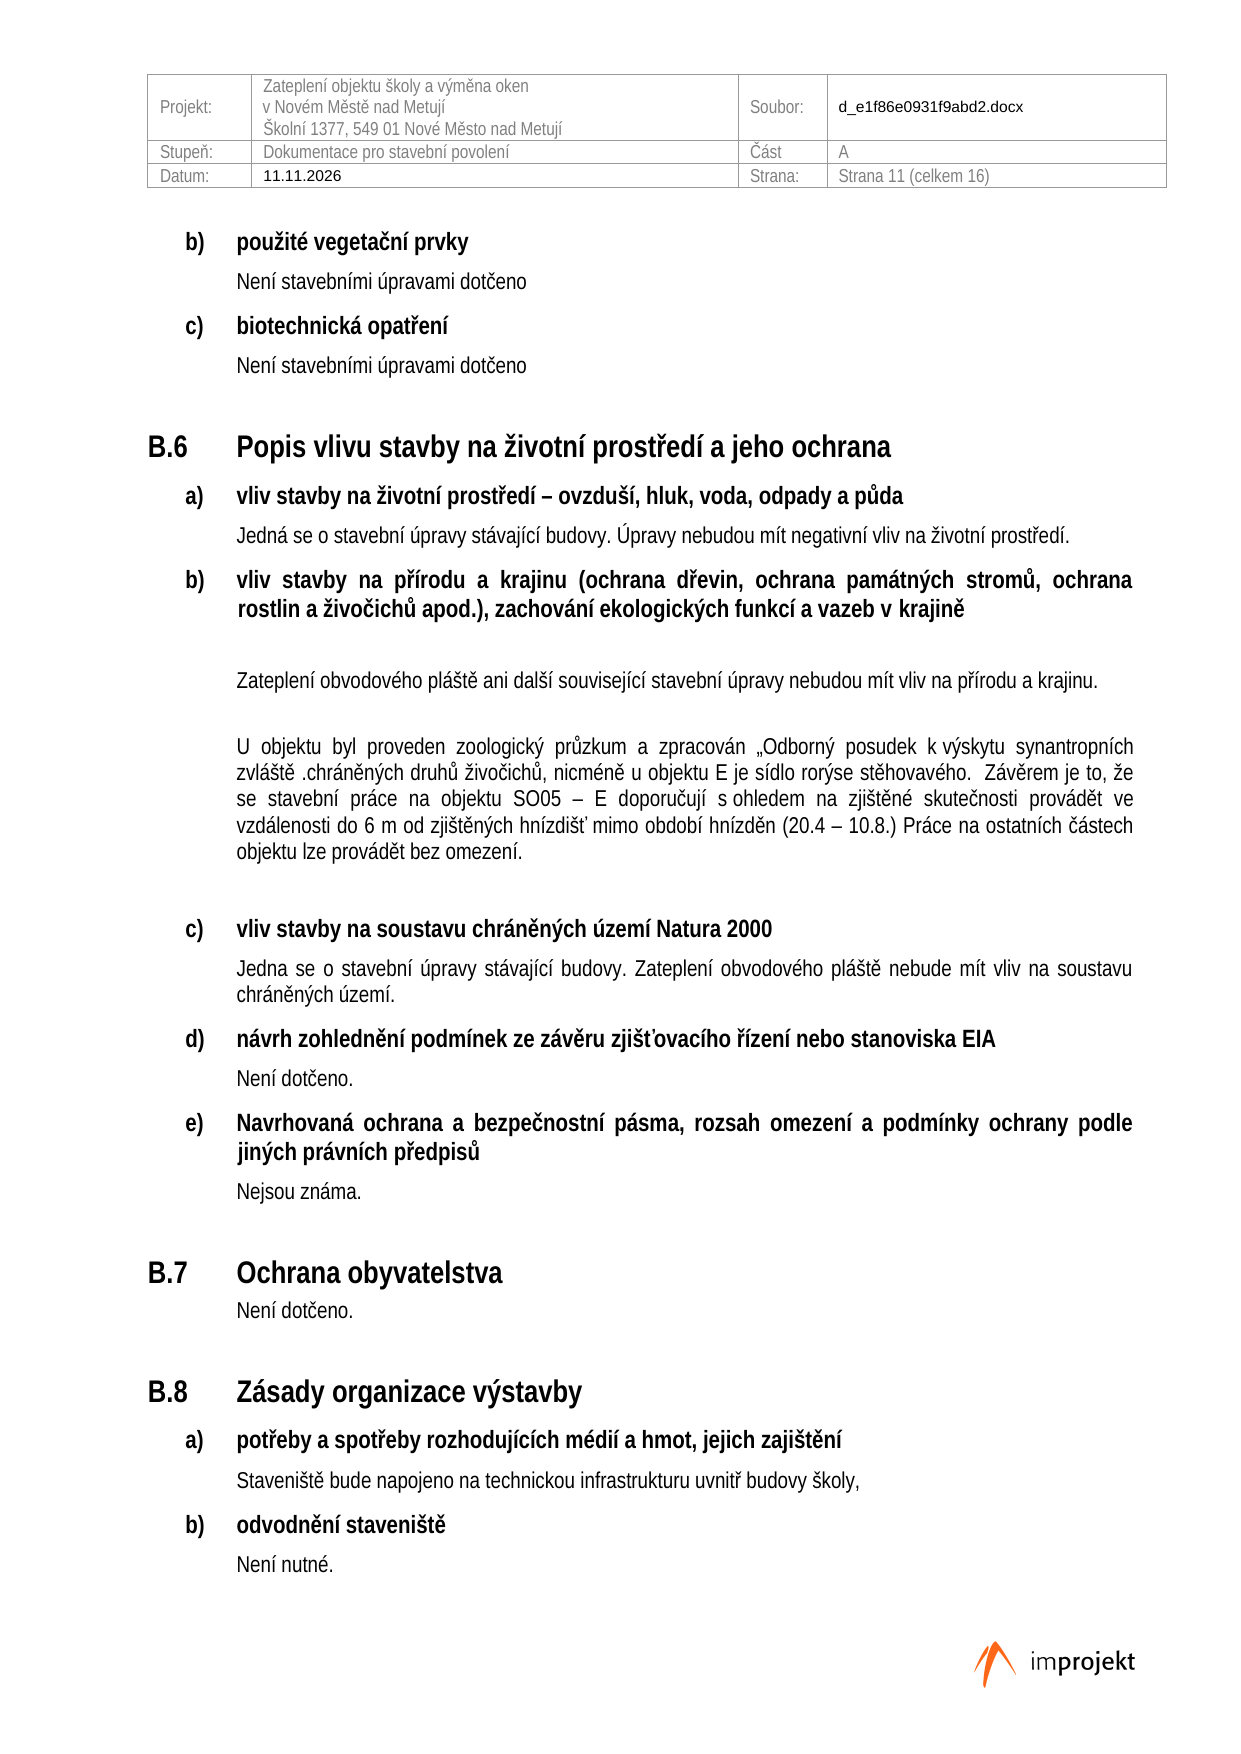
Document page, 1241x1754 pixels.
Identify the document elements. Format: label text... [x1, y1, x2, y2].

subtitle Ochrana obyvatelstva [148, 1254, 1134, 1290]
text Není stavebními úpravami dotčeno [236, 268, 1134, 294]
subtitle potřeby a spotřeby rozhodujících médií a hmot, jejich zajištění [185, 1426, 1134, 1454]
subtitle vliv stavby na soustavu chráněných území Natura 2000 [185, 914, 1134, 942]
subtitle Zásady organizace výstavby [148, 1373, 1134, 1409]
subtitle Navrhovaná ochrana a bezpečnostní pásma, rozsah omezení a podmínky ochrany podle jiných právních předpisů [185, 1108, 1134, 1166]
text Zateplení obvodového pláště ani další související stavební úpravy nebudou mít vliv na přírodu a krajinu. [236, 667, 1134, 694]
text Staveniště bude napojeno na technickou infrastrukturu uvnitř budovy školy, [236, 1467, 1134, 1493]
text Není stavebními úpravami dotčeno [236, 352, 1134, 378]
subtitle odvodnění staveniště [185, 1510, 1134, 1538]
text Jedna se o stavební úpravy stávající budovy. Zateplení obvodového pláště nebude mít vliv na soustavu chráněných území. [236, 955, 1134, 1008]
subtitle biotechnická opatření [185, 311, 1134, 339]
text Není dotčeno. [236, 1065, 1134, 1092]
text Není nutné. [236, 1551, 1134, 1577]
subtitle vliv stavby na životní prostředí – ovzduší, hluk, voda, odpady a půda [185, 481, 1134, 509]
subtitle vliv stavby na přírodu a krajinu (ochrana dřevin, ochrana památných stromů, ochrana rostlin a živočichů apod.), zachování ekologických funkcí a vazeb v krajině [185, 565, 1134, 622]
subtitle návrh zohlednění podmínek ze závěru zjišťovacího řízení nebo stanoviska EIA [185, 1024, 1134, 1053]
text U objektu byl proveden zoologický průzkum a zpracován „Odborný posudek k výskytu synantropních zvláště .chráněných druhů živočichů, nicméně u objektu E je sídlo rorýse stěhovavého. Závěrem je to, že se stavební práce na objektu SO05 – E doporučují s ohledem na zjištěné skutečnosti provádět ve vzdálenosti do 6 m od zjištěných hnízdišť mimo období hnízděn (20.4 – 10.8.) Práce na ostatních částech objektu lze provádět bez omezení. [236, 733, 1134, 864]
text Není dotčeno. [236, 1297, 1134, 1323]
subtitle použité vegetační prvky [185, 227, 1134, 255]
picture [972, 1639, 1137, 1689]
text Nejsou známa. [236, 1178, 1134, 1204]
text Jedná se o stavební úpravy stávající budovy. Úpravy nebudou mít negativní vliv na životní prostředí. [236, 522, 1134, 548]
subtitle Popis vlivu stavby na životní prostředí a jeho ochrana [148, 428, 1134, 464]
